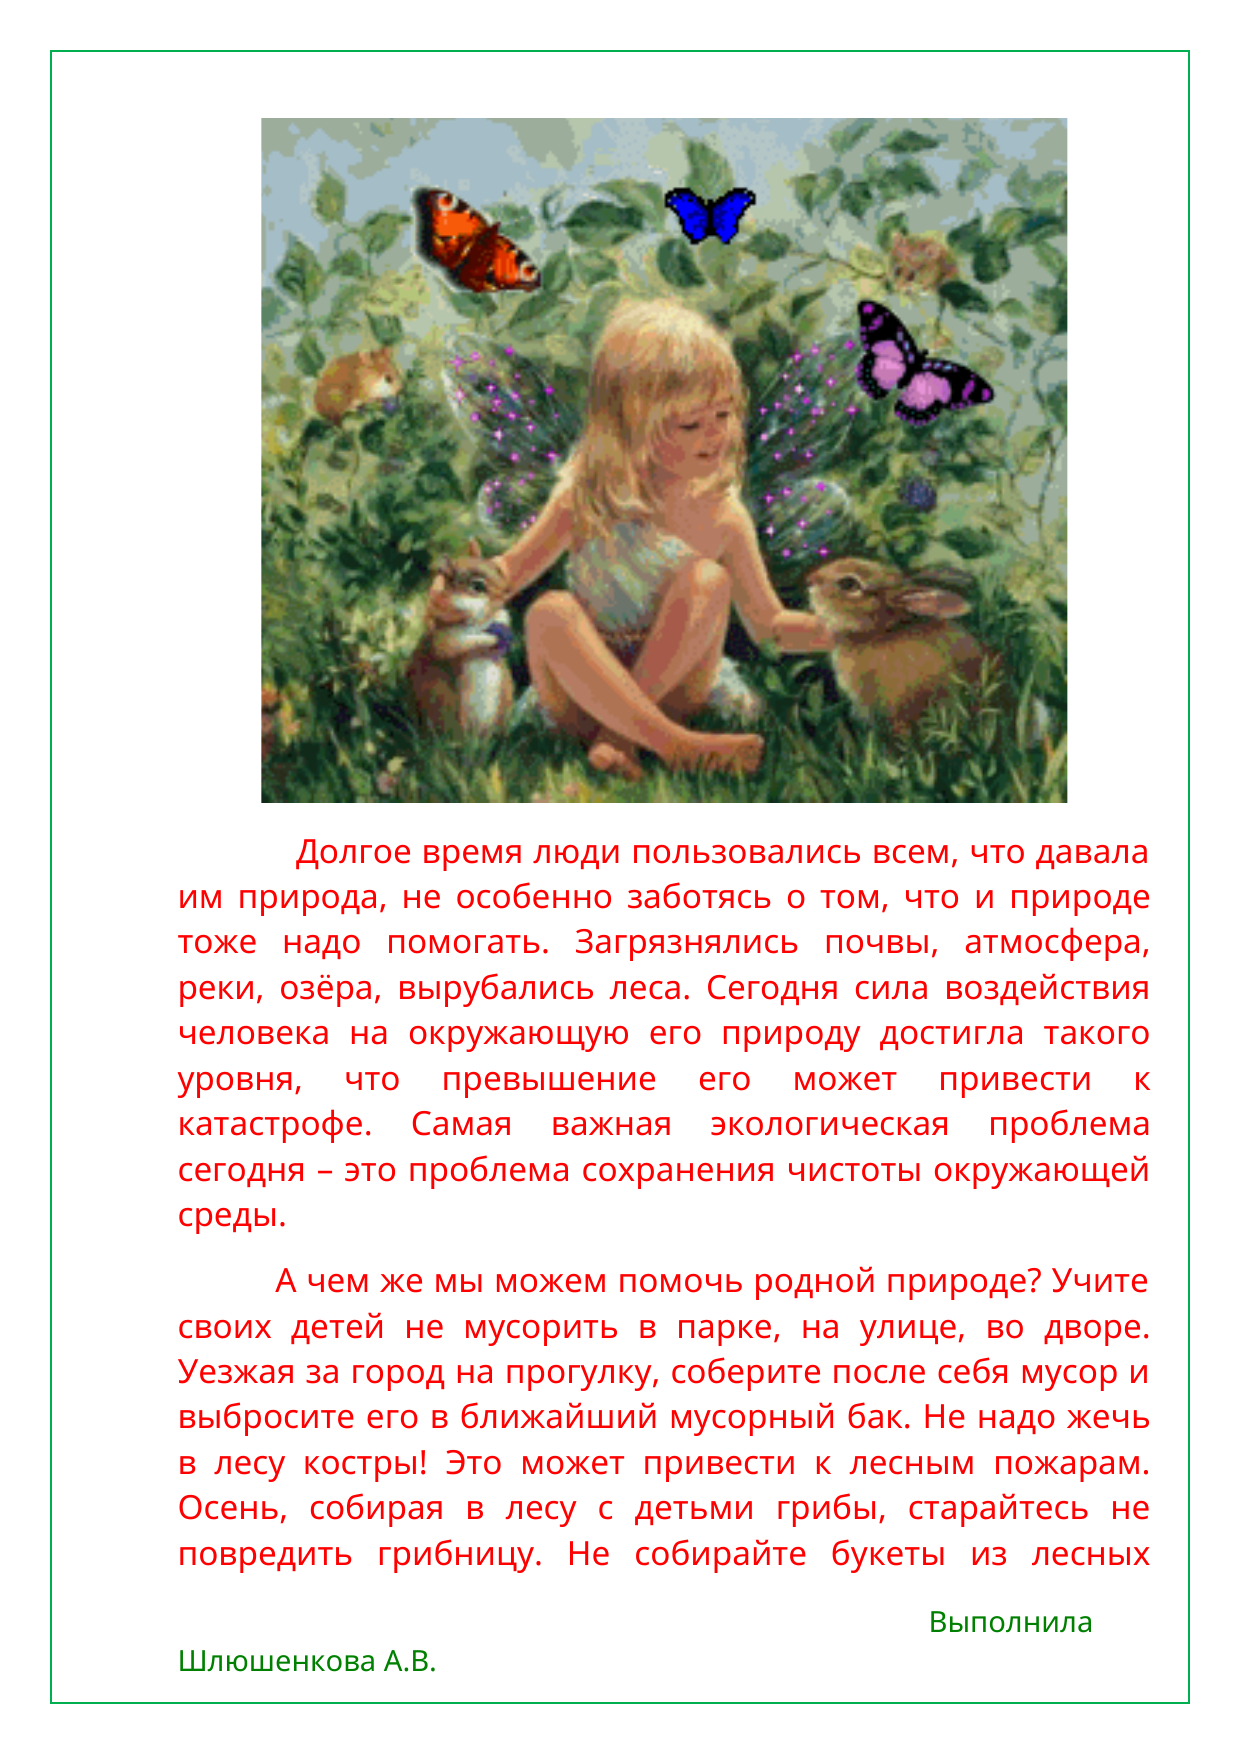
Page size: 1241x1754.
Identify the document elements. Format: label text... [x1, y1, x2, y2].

text Долгое время люди пользовались всем, что давала им природа, не особенно заботясь о том, что и природе тоже надо помогать. Загрязнялись почвы, атмосфера, реки, озёра, вырубались леса. Сегодня сила воздействия человека на окружающую его природу достигла такого уровня, что превышение его может привести к катастрофе. Самая важная экологическая проблема сегодня – это проблема сохранения чистоты окружающей среды. [177, 827, 1152, 1236]
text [177, 1257, 1152, 1575]
picture [261, 118, 1068, 803]
